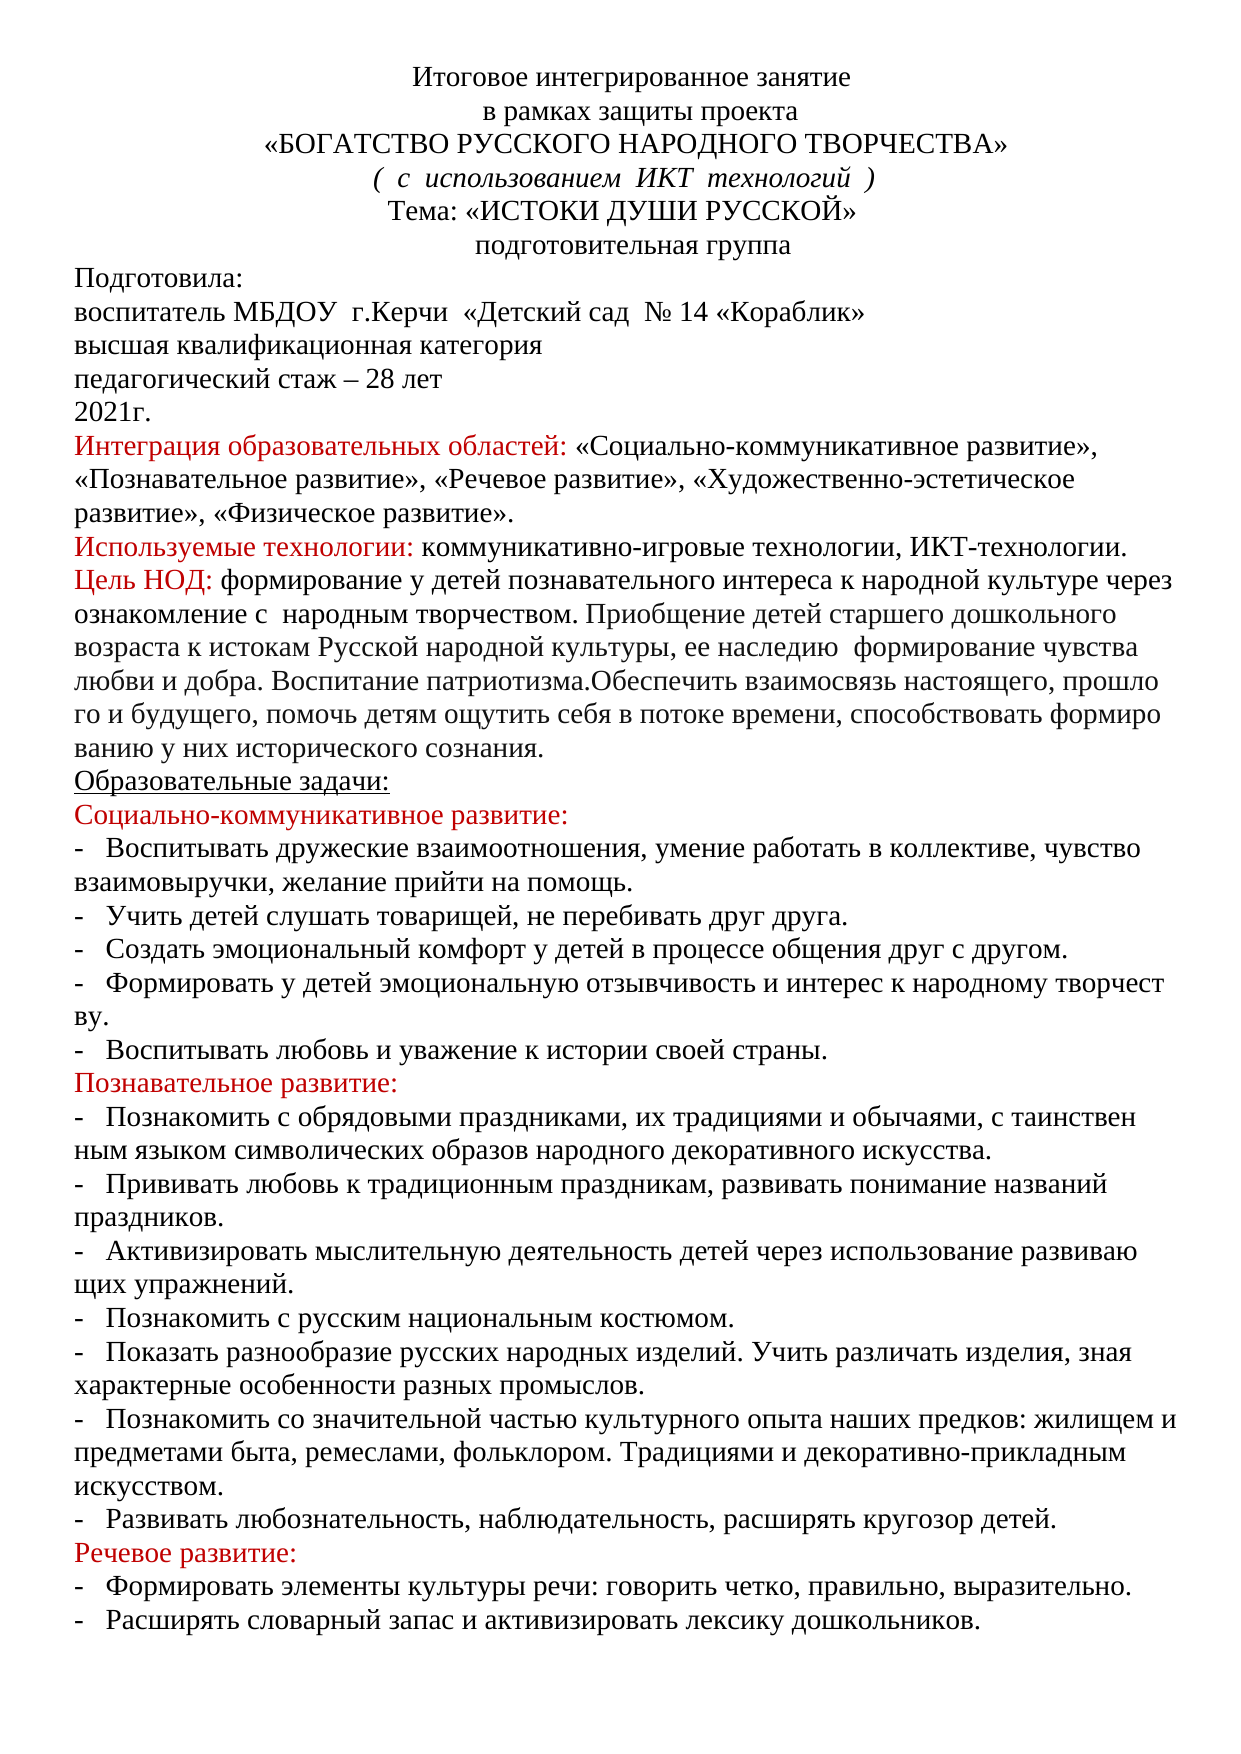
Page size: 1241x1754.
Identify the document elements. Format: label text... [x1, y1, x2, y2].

text ( с использованием ИКТ технологий ) [74, 160, 1181, 193]
text высшая квалификационная категория [74, 327, 1181, 361]
text Социально-коммуникативное развитие: [74, 797, 1181, 831]
text Тема: «ИСТОКИ ДУШИ РУССКОЙ» [74, 193, 1181, 227]
text воспитатель МБДОУ г.Керчи «Детский сад № 14 «Кораблик» [74, 294, 1181, 327]
text Интеграция образовательных областей: «Социально-коммуникативное развитие», «Познавательное развитие», «Речевое развитие», «Художественно-эстетическое развитие», «Физическое развитие». [74, 428, 1181, 529]
text - Познакомить с обрядовыми праздниками, их традициями и обычаями, с таинствен ным языком символических образов народного декоративного искусства. [74, 1099, 1181, 1166]
text в рамках защиты проекта [74, 93, 1181, 126]
text Итоговое интегрированное занятие [74, 59, 1181, 93]
text - Показать разнообразие русских народных изделий. Учить различать изделия, зная характерные особенности разных промыслов. [74, 1334, 1181, 1401]
text педагогический стаж – 28 лет [74, 361, 1181, 394]
text - Активизировать мыслительную деятельность детей через использование развиваю щих упражнений. [74, 1233, 1181, 1300]
text - Воспитывать любовь и уважение к истории своей страны. [74, 1032, 1181, 1065]
text - Воспитывать дружеские взаимоотношения, умение работать в коллективе, чувство взаимовыручки, желание прийти на помощь. [74, 831, 1181, 898]
text - Учить детей слушать товарищей, не перебивать друг друга. [74, 898, 1181, 931]
text - Формировать у детей эмоциональную отзывчивость и интерес к народному творчест ву. [74, 965, 1181, 1032]
text - Формировать элементы культуры речи: говорить четко, правильно, выразительно. [74, 1568, 1181, 1602]
text - Познакомить со значительной частью культурного опыта наших предков: жилищем и предметами быта, ремеслами, фольклором. Традициями и декоративно-прикладным искусством. [74, 1401, 1181, 1501]
text Цель НОД: формирование у детей познавательного интереса к народной культуре через ознакомление с народным творчеством. Приобщение детей старшего дошкольного возраста к истокам Русской народной культуры, ее наследию формирование чувства любви и добра. Воспитание патриотизма.Обеспечить взаимосвязь настоящего, прошло го и будущего, помочь детям ощутить себя в потоке времени, способствовать формиро ванию у них исторического сознания. [74, 562, 1181, 763]
text Речевое развитие: [74, 1535, 1181, 1568]
text - Расширять словарный запас и активизировать лексику дошкольников. [74, 1602, 1181, 1636]
text Познавательное развитие: [74, 1065, 1181, 1099]
text - Создать эмоциональный комфорт у детей в процессе общения друг с другом. [74, 931, 1181, 965]
text - Прививать любовь к традиционным праздникам, развивать понимание названий праздников. [74, 1166, 1181, 1233]
text - Познакомить с русским национальным костюмом. [74, 1300, 1181, 1334]
text подготовительная группа [74, 227, 1181, 260]
text «БОГАТСТВО РУССКОГО НАРОДНОГО ТВОРЧЕСТВА» [74, 126, 1181, 160]
text Образовательные задачи: [74, 763, 1181, 797]
text Подготовила: [74, 260, 1181, 294]
text - Развивать любознательность, наблюдательность, расширять кругозор детей. [74, 1501, 1181, 1535]
text 2021г. [74, 394, 1181, 428]
text Используемые технологии: коммуникативно-игровые технологии, ИКТ-технологии. [74, 529, 1181, 562]
